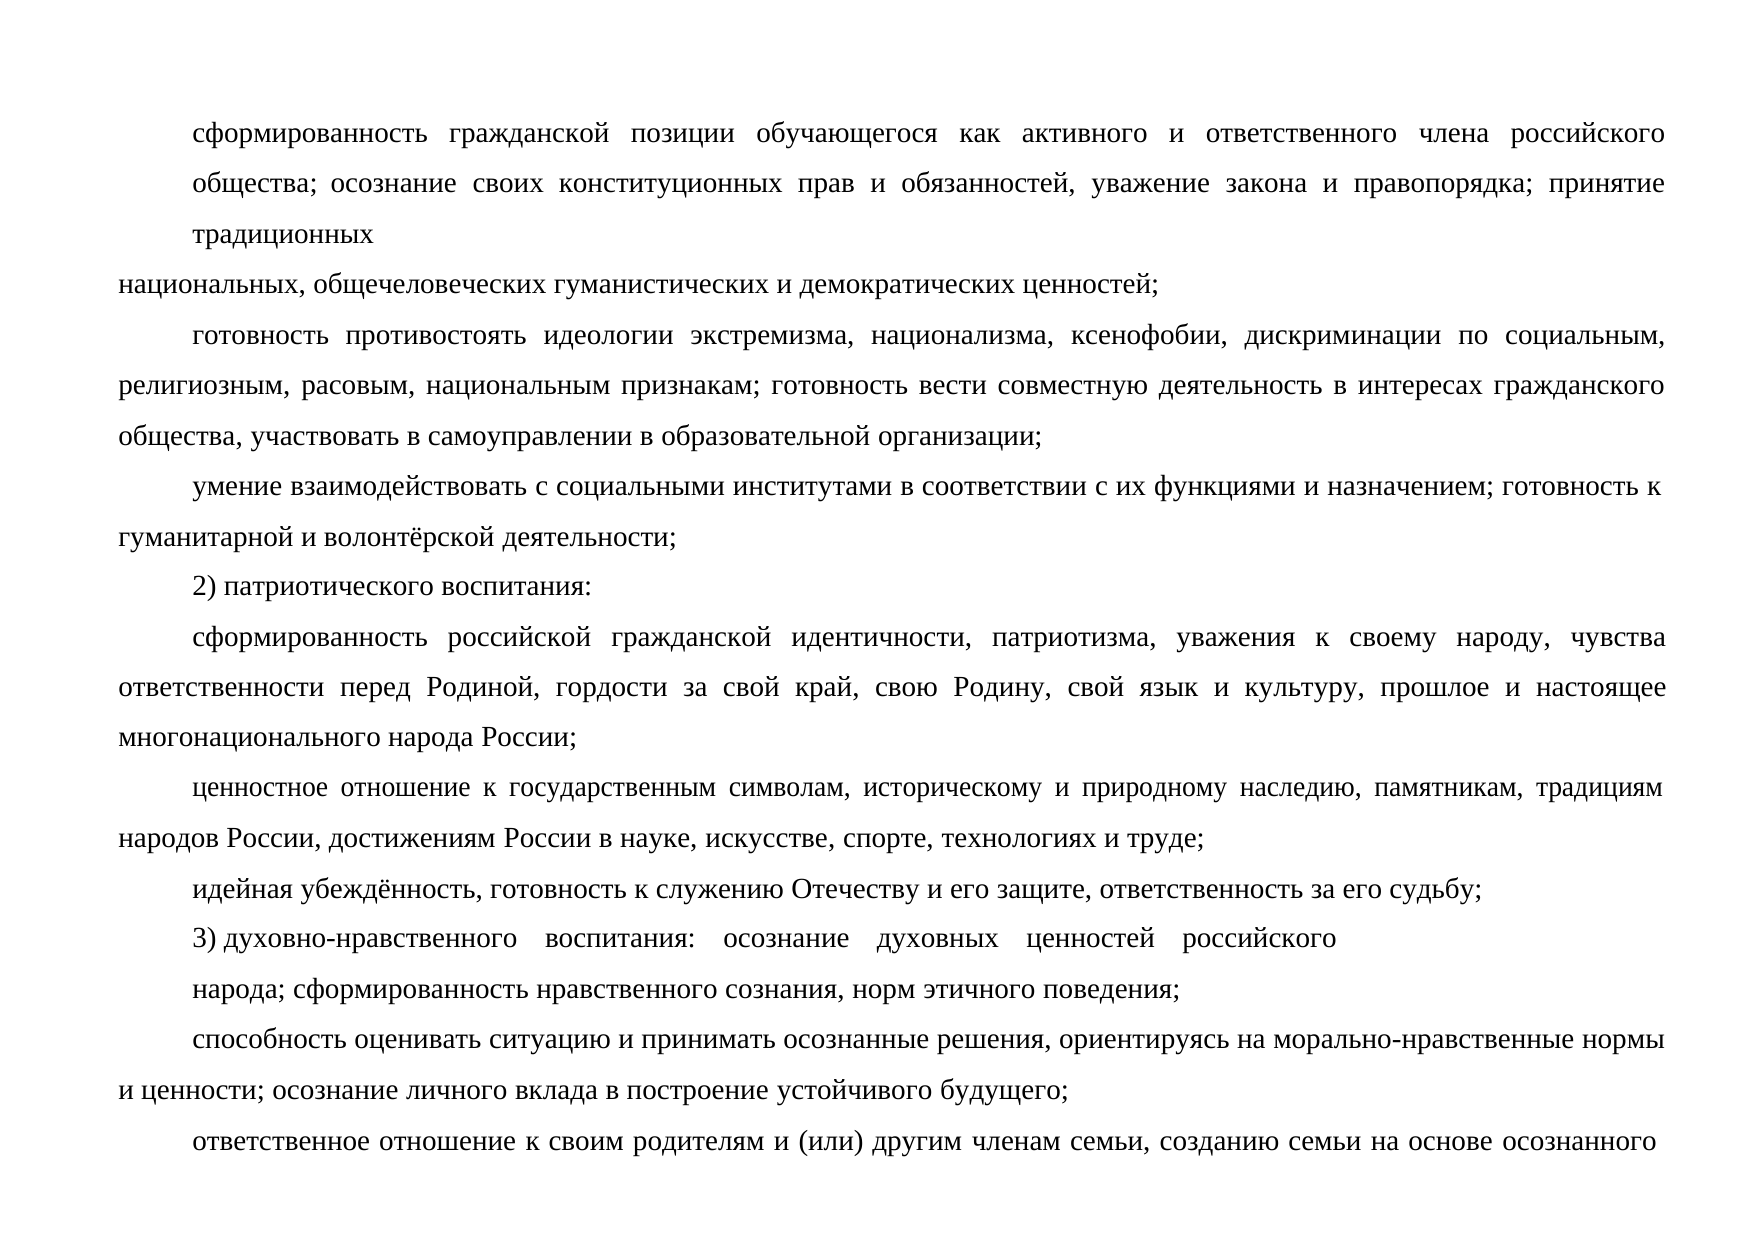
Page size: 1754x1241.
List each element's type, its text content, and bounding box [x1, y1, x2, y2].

text ответственное отношение к своим родителям и (или) другим членам семьи, созданию семьи на основе осознанного [192, 1123, 1696, 1156]
list патриотического воспитания: [192, 569, 1696, 602]
text готовность противостоять идеологии экстремизма, национализма, ксенофобии, дискриминации по социальным, религиозным, расовым, национальным признакам; готовность вести совместную деятельность в интересах гражданского общества, участвовать в самоуправлении в образовательной организации; [118, 317, 1666, 451]
text идейная убеждённость, готовность к служению Отечеству и его защите, ответственность за его судьбу; [192, 871, 1696, 904]
text умение взаимодействовать с социальными институтами в соответствии с их функциями и назначением; готовность к гуманитарной и волонтёрской деятельности; [118, 468, 1663, 552]
list духовно-нравственного воспитания: осознание духовных ценностей российского народа; сформированность нравственного сознания, норм этичного поведения; [192, 920, 1337, 1004]
text сформированность российской гражданской идентичности, патриотизма, уважения к своему народу, чувства ответственности перед Родиной, гордости за свой край, свою Родину, свой язык и культуру, прошлое и настоящее многонационального народа России; [118, 619, 1667, 753]
text национальных, общечеловеческих гуманистических и демократических ценностей; [118, 267, 1696, 300]
text ценностное отношение к государственным символам, историческому и природному наследию, памятникам, традициям народов России, достижениям России в науке, искусстве, спорте, технологиях и труде; [118, 769, 1665, 854]
text сформированность гражданской позиции обучающегося как активного и ответственного члена российского общества; осознание своих конституционных прав и обязанностей, уважение закона и правопорядка; принятие традиционных [192, 115, 1665, 250]
text способность оценивать ситуацию и принимать осознанные решения, ориентируясь на морально-нравственные нормы и ценности; осознание личного вклада в построение устойчивого будущего; [118, 1021, 1666, 1106]
